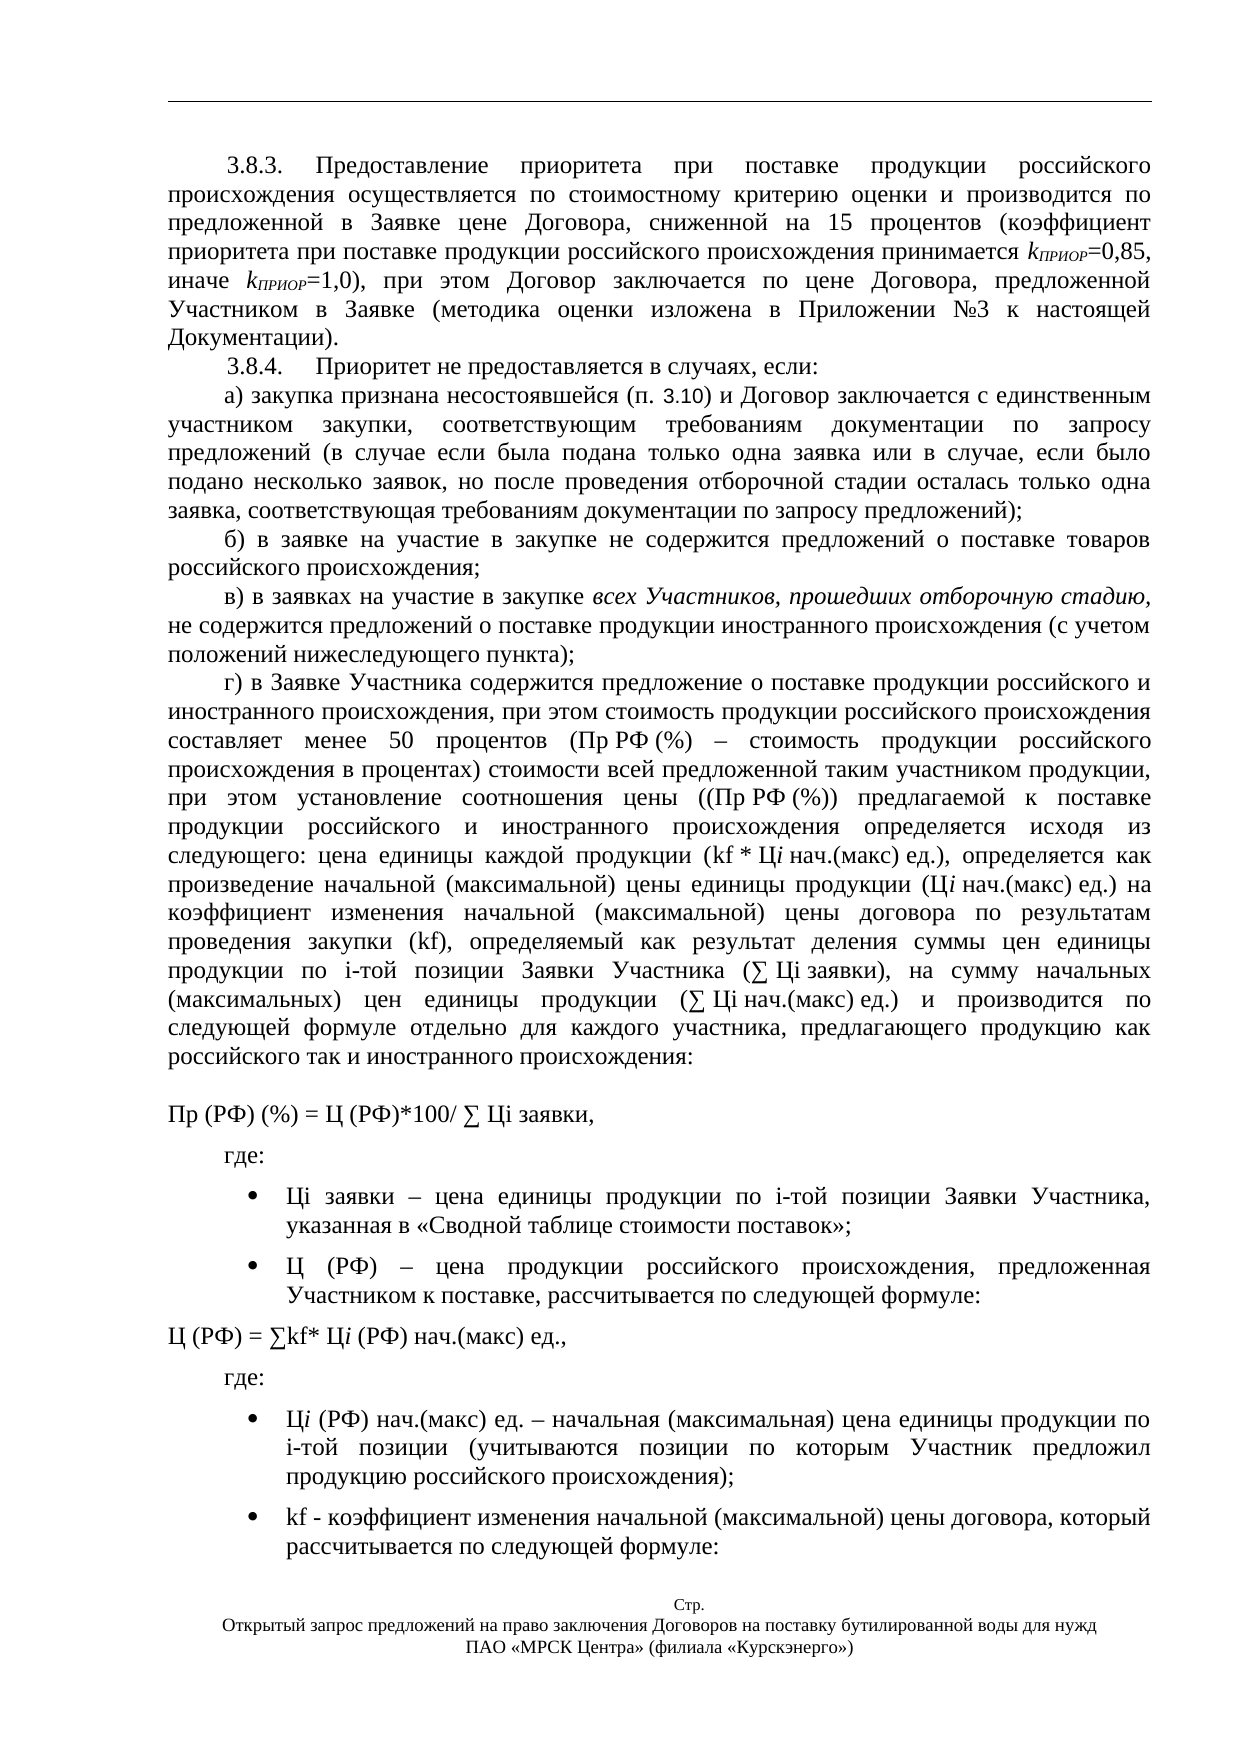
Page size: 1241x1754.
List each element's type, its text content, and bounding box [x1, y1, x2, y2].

list Приоритет не предоставляется в случаях, если: [168, 351, 1152, 380]
text в) в заявках на участие в закупке всех Участников, прошедших отборочную стадию, не содержится предложений о поставке продукции иностранного происхождения (с учетом положений нижеследующего пункта); [168, 581, 1152, 667]
text а) закупка признана несостоявшейся (п. 3.10) и Договор заключается с единственным участником закупки, соответствующим требованиям документации по запросу предложений (в случае если была подана только одна заявка или в случае, если было подано несколько заявок, но после проведения отборочной стадии осталась только одна заявка, соответствующая требованиям документации по запросу предложений); [168, 380, 1152, 524]
text б) в заявке на участие в закупке не содержится предложений о поставке товаров российского происхождения; [168, 524, 1152, 581]
text г) в Заявке Участника содержится предложение о поставке продукции российского и иностранного происхождения, при этом стоимость продукции российского происхождения составляет менее 50 процентов (Пр РФ (%) – стоимость продукции российского происхождения в процентах) стоимости всей предложенной таким участником продукции, при этом установление соотношения цены ((Пр РФ (%)) предлагаемой к поставке продукции российского и иностранного происхождения определяется исходя из следующего: цена единицы каждой продукции (kf * Цi нач.(макс) ед.), определяется как произведение начальной (максимальной) цены единицы продукции (Цi нач.(макс) ед.) на коэффициент изменения начальной (максимальной) цены договора по результатам проведения закупки (kf), определяемый как результат деления суммы цен единицы продукции по i-той позиции Заявки Участника (∑ Цi заявки), на сумму начальных (максимальных) цен единицы продукции (∑ Цi нач.(макс) ед.) и производится по следующей формуле отдельно для каждого участника, предлагающего продукцию как российского так и иностранного происхождения: [168, 667, 1152, 1070]
list Предоставление приоритета при поставке продукции российского происхождения осуществляется по стоимостному критерию оценки и производится по предложенной в Заявке цене Договора, сниженной на 15 процентов (коэффициент приоритета при поставке продукции российского происхождения принимается kПРИОР=0,85, иначе kПРИОР=1,0), при этом Договор заключается по цене Договора, предложенной Участником в Заявке (методика оценки изложена в Приложении №3 к настоящей Документации). [168, 150, 1152, 351]
list Пр (РФ) (%) = Ц (РФ)*100/ ∑ Цi заявки, [168, 1099, 1152, 1127]
list где: [224, 1140, 1152, 1169]
list Цi (РФ) нач.(макс) ед. – начальная (максимальная) цена единицы продукции по i-той позиции (учитываются позиции по которым Участник предложил продукцию российского происхождения); [248, 1404, 1152, 1490]
list Ц (РФ) = ∑kf* Цi (РФ) нач.(макс) ед., [168, 1321, 1152, 1350]
list Ц (РФ) – цена продукции российского происхождения, предложенная Участником к поставке, рассчитывается по следующей формуле: [248, 1251, 1152, 1309]
list где: [224, 1362, 1152, 1391]
list Цi заявки – цена единицы продукции по i-той позиции Заявки Участника, указанная в «Сводной таблице стоимости поставок»; [248, 1181, 1152, 1239]
list kf - коэффициент изменения начальной (максимальной) цены договора, который рассчитывается по следующей формуле: [248, 1502, 1152, 1560]
